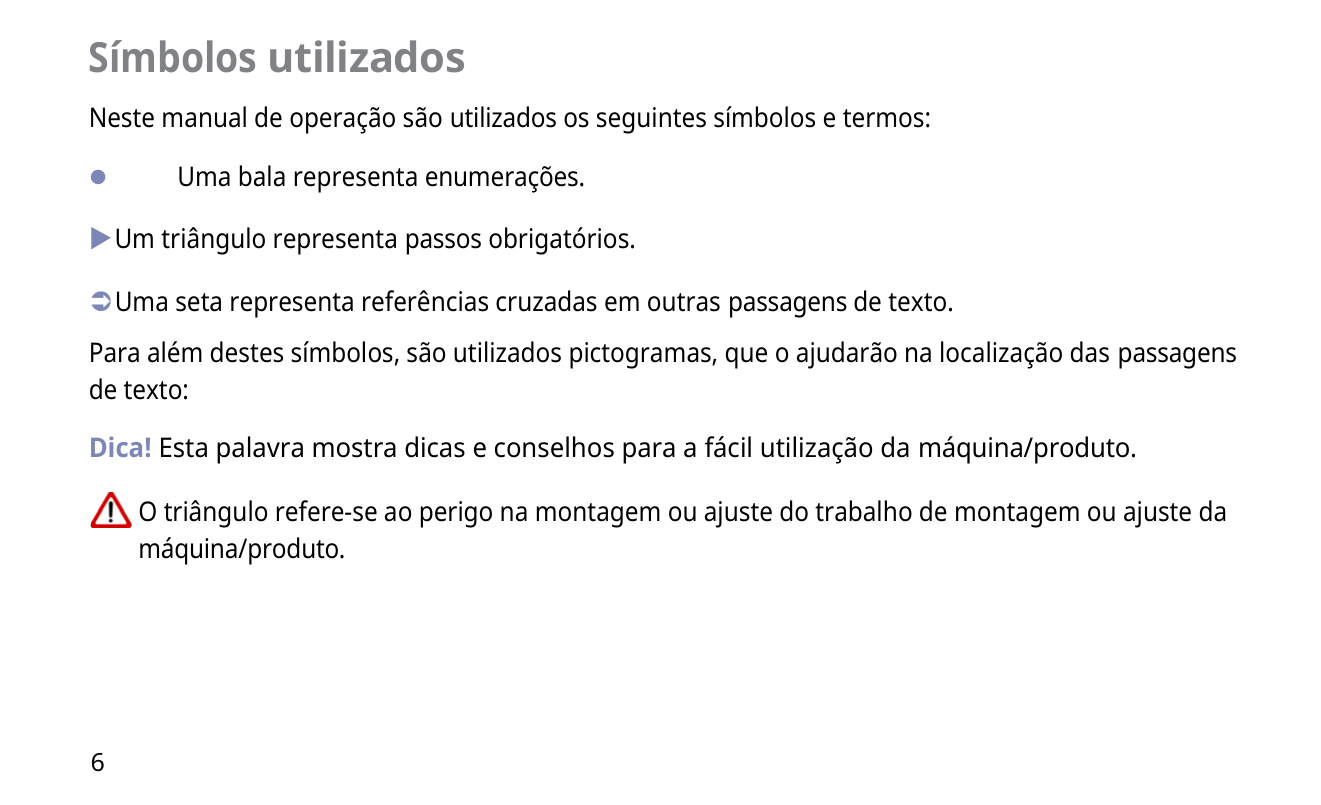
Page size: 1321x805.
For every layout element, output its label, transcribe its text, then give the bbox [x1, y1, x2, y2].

subtitle Símbolos utilizados [88, 27, 1258, 84]
list Um triângulo representa passos obrigatórios. [88, 220, 1258, 257]
picture [90, 492, 132, 528]
text Dica! Esta palavra mostra dicas e conselhos para a fácil utilização da máquina/produto. [88, 428, 1258, 465]
list Uma seta representa referências cruzadas em outras passagens de texto. [88, 283, 1258, 320]
text Neste manual de operação são utilizados os seguintes símbolos e termos: [88, 98, 1258, 135]
list Uma bala representa enumerações. [88, 158, 1258, 195]
text Para além destes símbolos, são utilizados pictogramas, que o ajudarão na localização das passagens de texto: [88, 334, 1258, 408]
text O triângulo refere-se ao perigo na montagem ou ajuste do trabalho de montagem ou ajuste da máquina/produto. [138, 492, 1258, 566]
